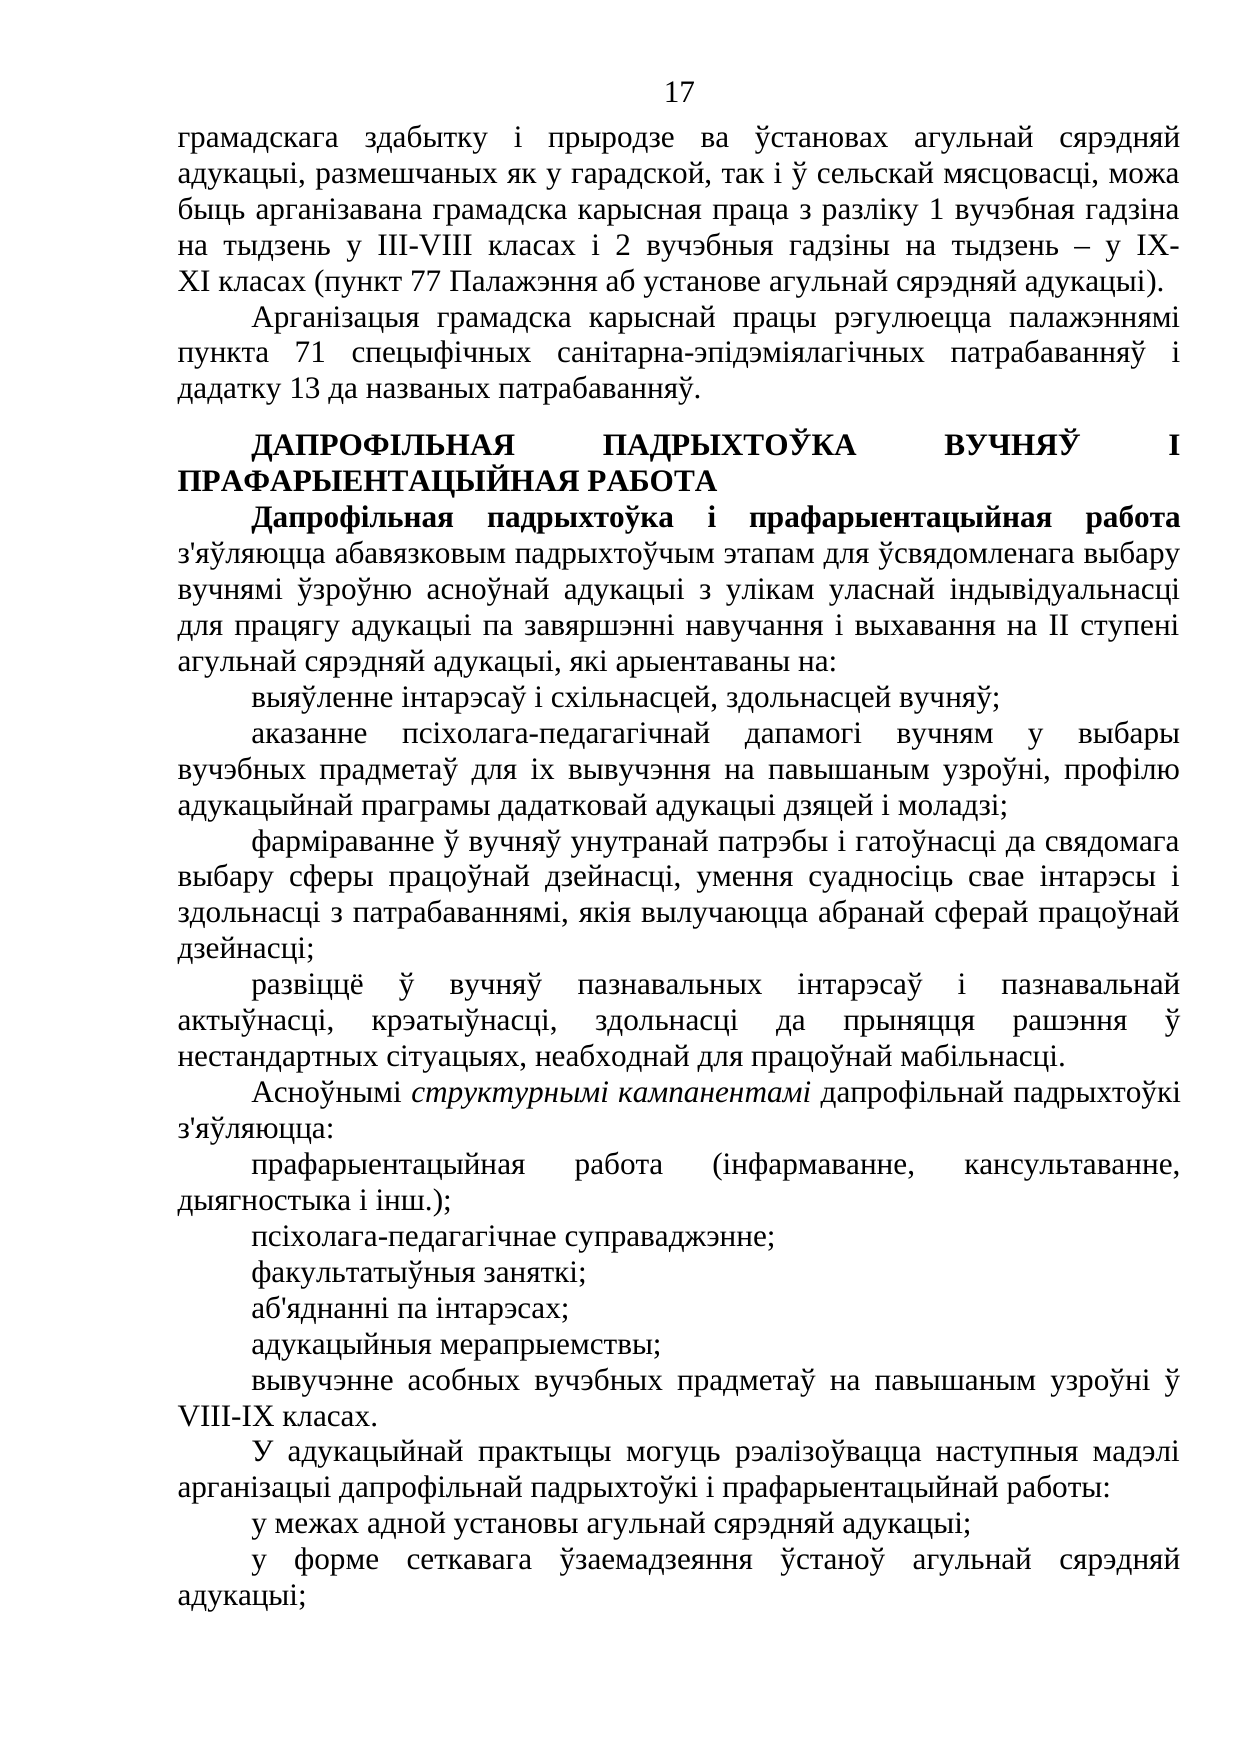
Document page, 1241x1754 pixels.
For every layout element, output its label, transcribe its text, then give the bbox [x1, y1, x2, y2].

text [177, 118, 1181, 298]
text ДАПРОФІЛЬНАЯ ПАДРЫХТОЎКА ВУЧНЯЎ І ПРАФАРЫЕНТАЦЫЙНАЯ РАБОТА [177, 426, 1181, 498]
text у форме сеткавага ўзаемадзеяння ўстаноў агульнай сярэдняй адукацыі; [177, 1541, 1181, 1612]
text вывучэнне асобных вучэбных прадметаў на павышаным узроўні ў VIII-IX класах. [177, 1361, 1181, 1433]
text прафарыентацыйная работа (інфармаванне, кансультаванне, дыягностыка і інш.); [177, 1145, 1181, 1217]
text выяўленне інтарэсаў і схільнасцей, здольнасцей вучняў; [177, 678, 1181, 714]
text адукацыйныя мерапрыемствы; [177, 1325, 1181, 1361]
text Дапрофільная падрыхтоўка і прафарыентацыйная работа з'яўляюцца абавязковым падрыхтоўчым этапам для ўсвядомленага выбару вучнямі ўзроўню асноўнай адукацыі з улікам уласнай індывідуальнасці для працягу адукацыі па завяршэнні навучання і выхавання на II ступені агульнай сярэдняй адукацыі, які арыентаваны на: [177, 498, 1181, 678]
text фарміраванне ў вучняў унутранай патрэбы і гатоўнасці да свядомага выбару сферы працоўнай дзейнасці, умення суадносіць свае інтарэсы і здольнасці з патрабаваннямі, якія вылучаюцца абранай сферай працоўнай дзейнасці; [177, 822, 1181, 966]
text у межах адной установы агульнай сярэдняй адукацыі; [177, 1504, 1181, 1541]
text Арганізацыя грамадска карыснай працы рэгулюецца палажэннямі пункта 71 спецыфічных санітарна-эпідэміялагічных патрабаванняў і дадатку 13 да названых патрабаванняў. [177, 298, 1181, 406]
text развіццё ў вучняў пазнавальных інтарэсаў і пазнавальнай актыўнасці, крэатыўнасці, здольнасці да прыняцця рашэння ў нестандартных сітуацыях, неабходнай для працоўнай мабільнасці. [177, 966, 1181, 1073]
text У адукацыйнай практыцы могуць рэалізоўвацца наступныя мадэлі арганізацыі дапрофільнай падрыхтоўкі і прафарыентацыйнай работы: [177, 1433, 1181, 1504]
text псіхолага-педагагічнае суправаджэнне; [177, 1217, 1181, 1253]
text аб'яднанні па інтарэсах; [177, 1289, 1181, 1325]
text факультатыўныя заняткі; [177, 1253, 1181, 1289]
text Асноўнымі структурнымі кампанентамі дапрофільнай падрыхтоўкі з'яўляюцца: [177, 1073, 1181, 1145]
text аказанне псіхолага-педагагічнай дапамогі вучням у выбары вучэбных прадметаў для іх вывучэння на павышаным узроўні, профілю адукацыйнай праграмы дадатковай адукацыі дзяцей і моладзі; [177, 714, 1181, 822]
